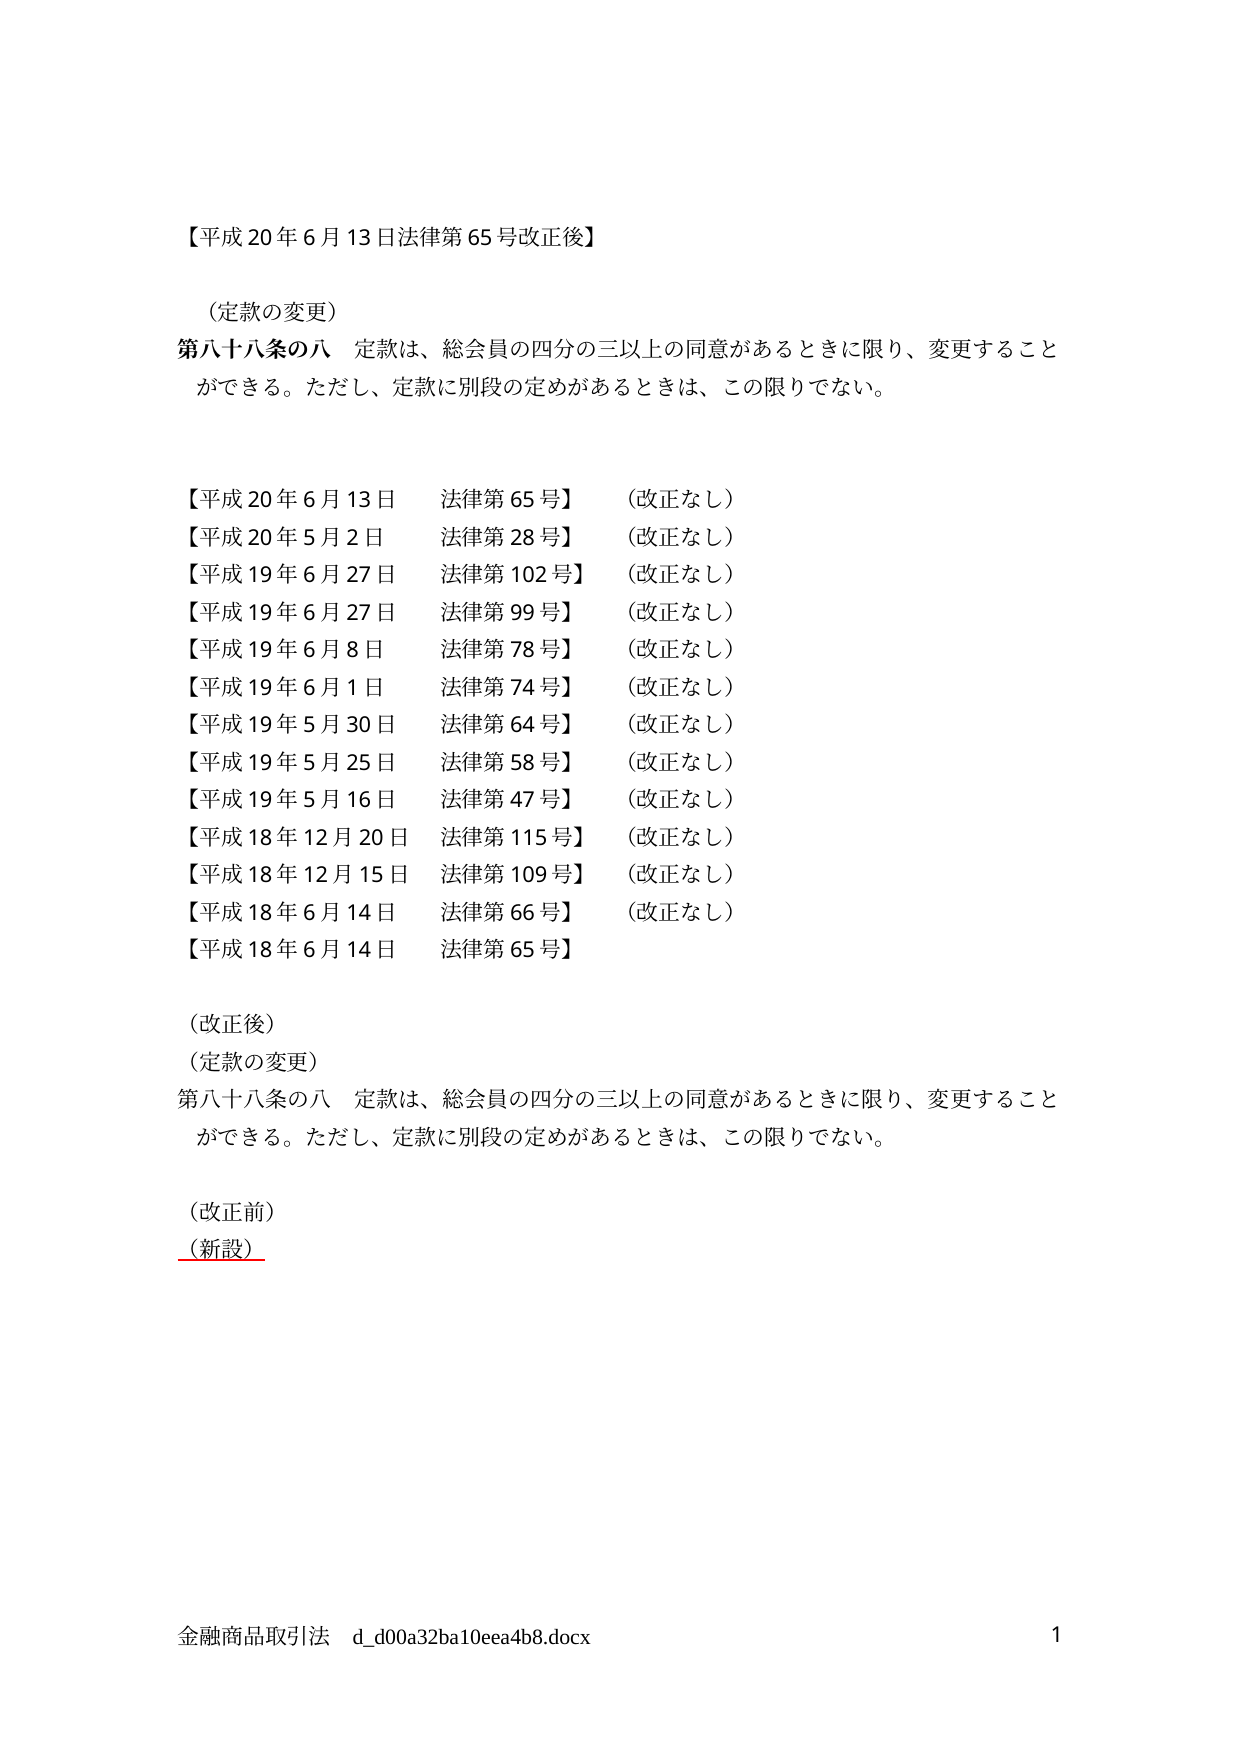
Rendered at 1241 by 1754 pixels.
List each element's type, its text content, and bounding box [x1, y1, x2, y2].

text 【平成18年6月14日 法律第66号】 （改正なし） [177, 892, 1063, 929]
text 【平成19年5月30日 法律第64号】 （改正なし） [177, 704, 1063, 742]
text 【平成18年6月14日 法律第65号】 [177, 929, 1063, 967]
text （改正前） [177, 1192, 1063, 1229]
text 【平成19年6月27日 法律第102号】 （改正なし） [177, 554, 1063, 592]
text 【平成19年5月16日 法律第47号】 （改正なし） [177, 779, 1063, 817]
text 【平成20年6月13日法律第65号改正後】 [177, 217, 1063, 254]
text 【平成19年6月27日 法律第99号】 （改正なし） [177, 592, 1063, 629]
text 第八十八条の八 定款は、総会員の四分の三以上の同意があるときに限り、変更することができる。ただし、定款に別段の定めがあるときは、この限りでない。 [177, 1079, 1063, 1154]
text （新設） [177, 1229, 1063, 1267]
text 【平成19年5月25日 法律第58号】 （改正なし） [177, 742, 1063, 779]
text 【平成19年6月1日 法律第74号】 （改正なし） [177, 667, 1063, 704]
text （改正後） [177, 1004, 1063, 1042]
text 第八十八条の八 定款は、総会員の四分の三以上の同意があるときに限り、変更することができる。ただし、定款に別段の定めがあるときは、この限りでない。 [177, 329, 1063, 404]
text （定款の変更） [177, 1042, 1063, 1079]
text 【平成20年6月13日 法律第65号】 （改正なし） [177, 479, 1063, 517]
text （定款の変更） [196, 292, 1063, 329]
text 【平成19年6月8日 法律第78号】 （改正なし） [177, 629, 1063, 667]
text 【平成18年12月15日 法律第109号】 （改正なし） [177, 854, 1063, 892]
text 【平成18年12月20日 法律第115号】 （改正なし） [177, 817, 1063, 854]
text 【平成20年5月2日 法律第28号】 （改正なし） [177, 517, 1063, 554]
